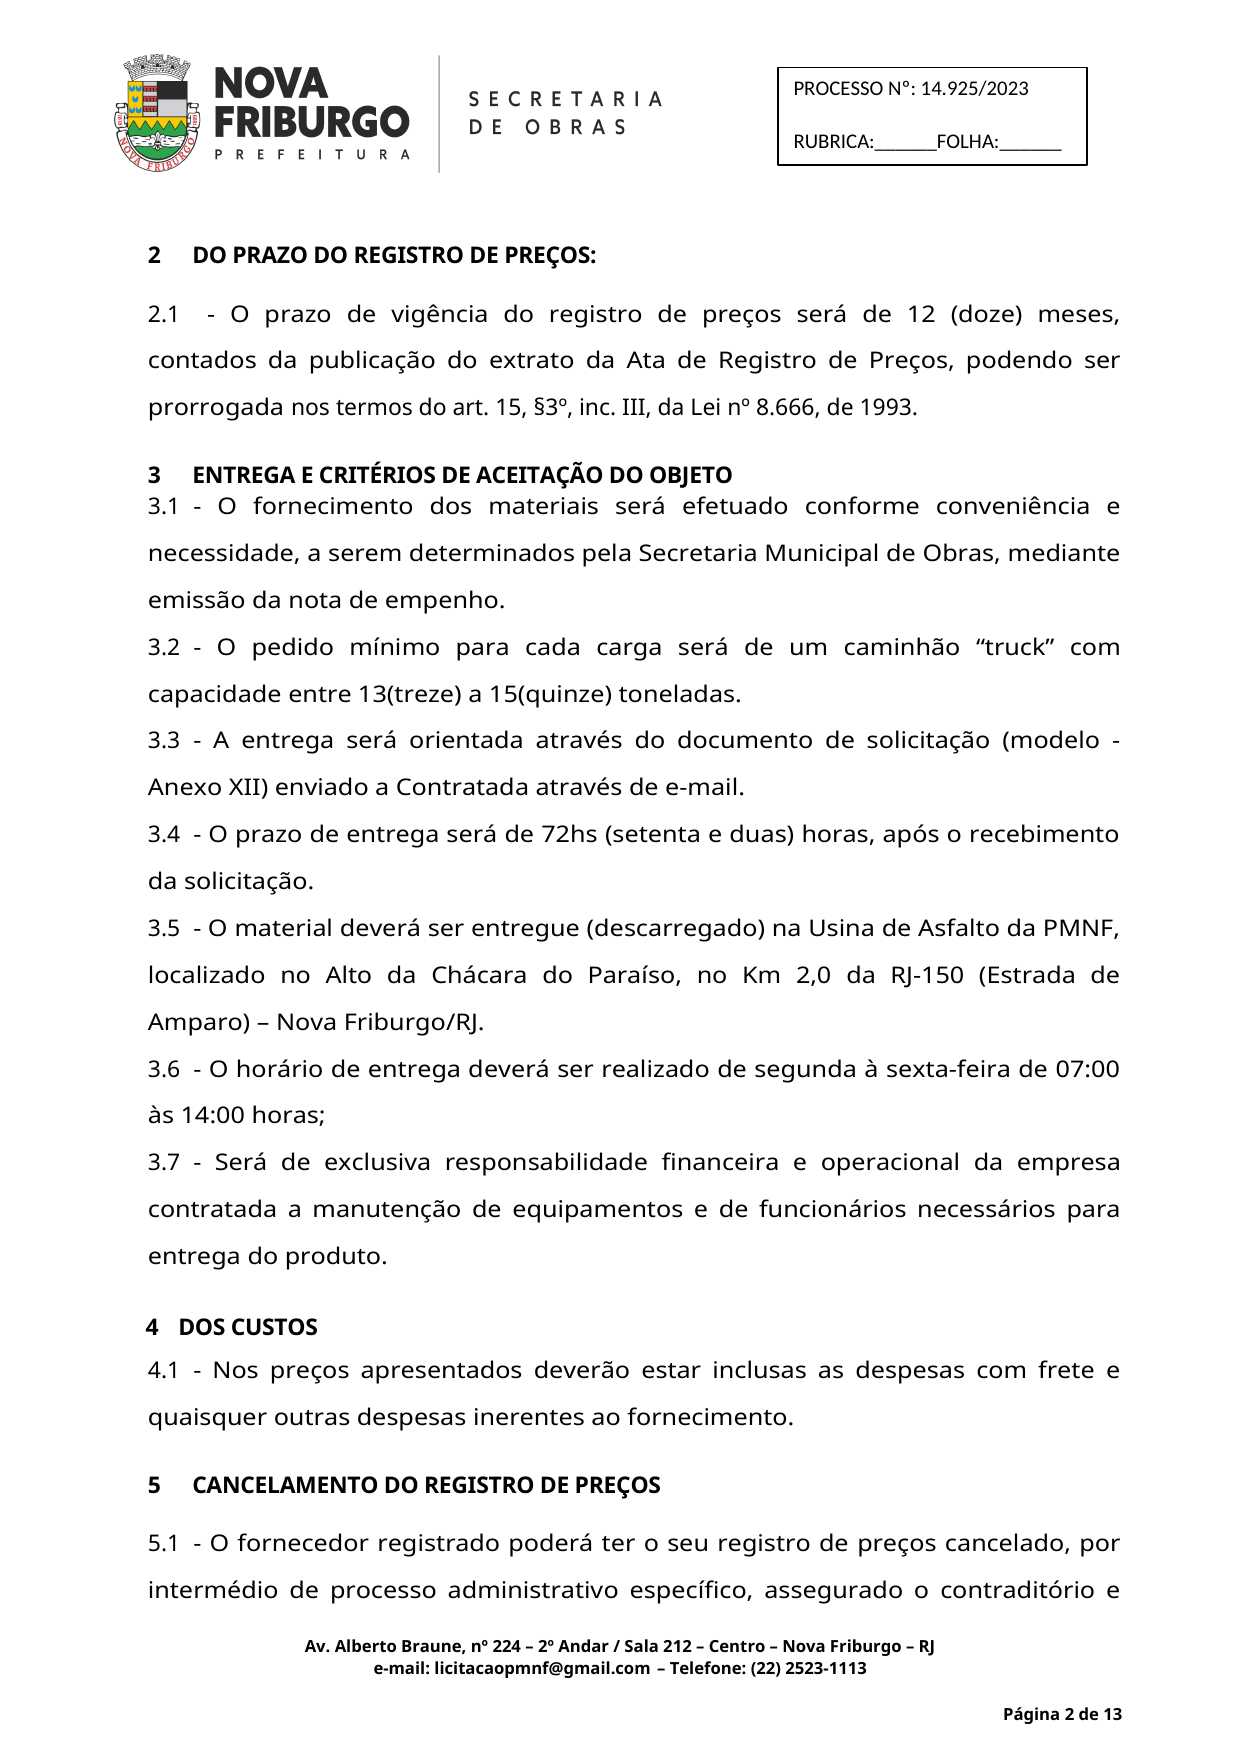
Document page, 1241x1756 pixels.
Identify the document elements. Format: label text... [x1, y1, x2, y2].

list - O prazo de vigência do registro de preços será de 12 (doze) meses, contados da publicação do extrato da Ata de Registro de Preços, podendo ser prorrogada nos termos do art. 15, §3º, inc. III, da Lei nº 8.666, de 1993. [148, 297, 1122, 422]
list - Nos preços apresentados deverão estar inclusas as despesas com frete e quaisquer outras despesas inerentes ao fornecimento. [148, 1354, 1122, 1432]
list ENTREGA E CRITÉRIOS DE ACEITAÇÃO DO OBJETO [148, 459, 1044, 490]
list - O material deverá ser entregue (descarregado) na Usina de Asfalto da PMNF, localizado no Alto da Chácara do Paraíso, no Km 2,0 da RJ-150 (Estrada de Amparo) – Nova Friburgo/RJ. [148, 912, 1122, 1037]
list DO PRAZO DO REGISTRO DE PREÇOS: [148, 239, 1044, 270]
picture [85, 39, 712, 183]
list - O fornecimento dos materiais será efetuado conforme conveniência e necessidade, a serem determinados pela Secretaria Municipal de Obras, mediante emissão da nota de empenho. [148, 490, 1122, 615]
list CANCELAMENTO DO REGISTRO DE PREÇOS [148, 1469, 1044, 1500]
list - O prazo de entrega será de 72hs (setenta e duas) horas, após o recebimento da solicitação. [148, 818, 1122, 896]
list - O pedido mínimo para cada carga será de um caminhão “truck” com capacidade entre 13(treze) a 15(quinze) toneladas. [148, 631, 1122, 709]
list DOS CUSTOS [145, 1311, 1122, 1342]
list - O horário de entrega deverá ser realizado de segunda à sexta-feira de 07:00 às 14:00 horas; [148, 1053, 1122, 1131]
list - A entrega será orientada através do documento de solicitação (modelo - Anexo XII) enviado a Contratada através de e-mail. [148, 724, 1122, 803]
list - Será de exclusiva responsabilidade financeira e operacional da empresa contratada a manutenção de equipamentos e de funcionários necessários para entrega do produto. [148, 1146, 1122, 1271]
